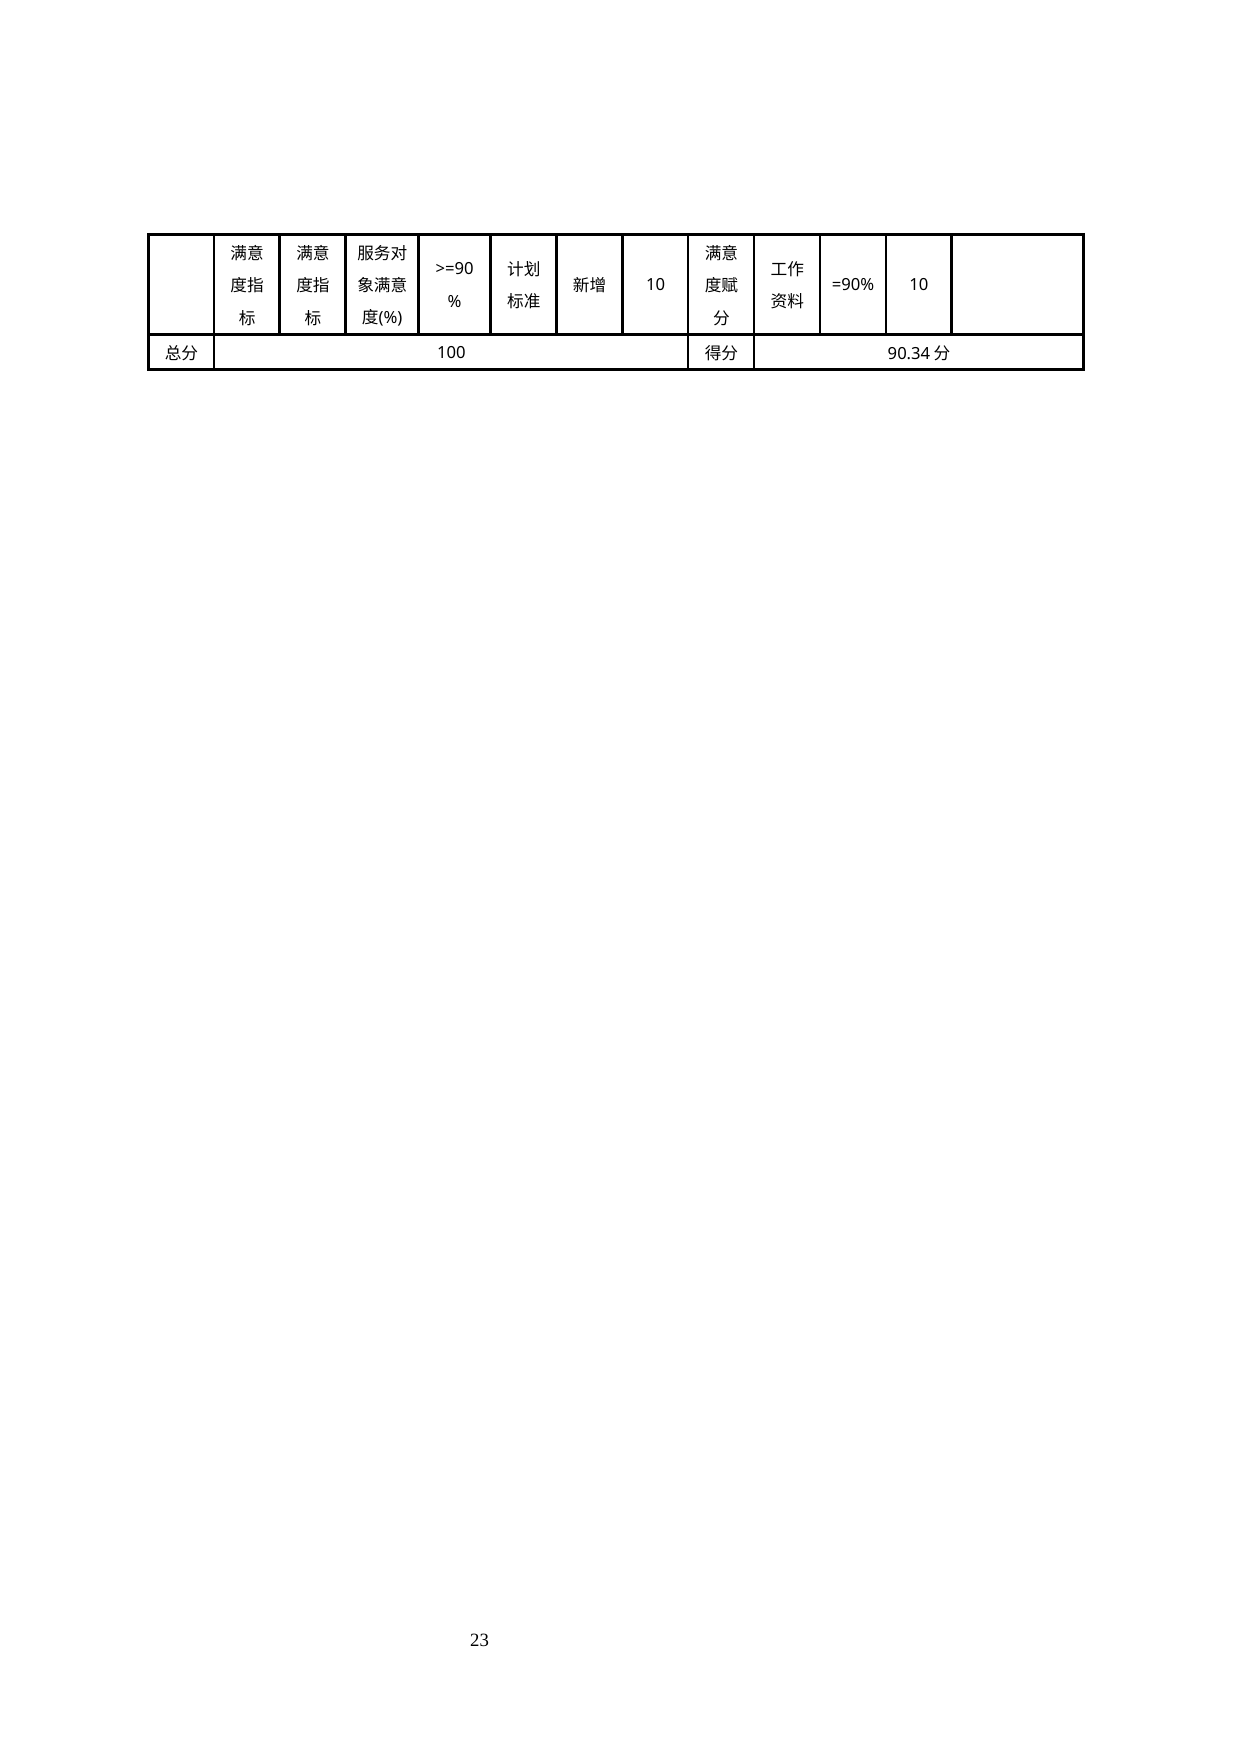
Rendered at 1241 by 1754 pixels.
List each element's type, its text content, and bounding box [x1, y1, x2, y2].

table_cell 100 [215, 336, 687, 368]
table_cell 新增 [558, 236, 621, 333]
table_cell 计划标准 [492, 236, 555, 333]
table_cell 满意度指标 [281, 236, 344, 333]
table_cell 10 [624, 236, 687, 333]
table_cell =90% [821, 236, 885, 333]
table_cell 服务对象满意度(%) [347, 236, 417, 333]
table_cell 工作资料 [755, 236, 819, 333]
table_cell 90.34分 [755, 336, 1082, 368]
table_cell 满意度赋分 [689, 236, 753, 333]
table_cell 满意度指标 [215, 236, 278, 333]
table_cell 得分 [689, 336, 753, 368]
table_cell [953, 236, 1082, 333]
table_cell 总分 [150, 336, 213, 368]
table_cell >=90% [420, 236, 489, 333]
table_cell 10 [887, 236, 950, 333]
